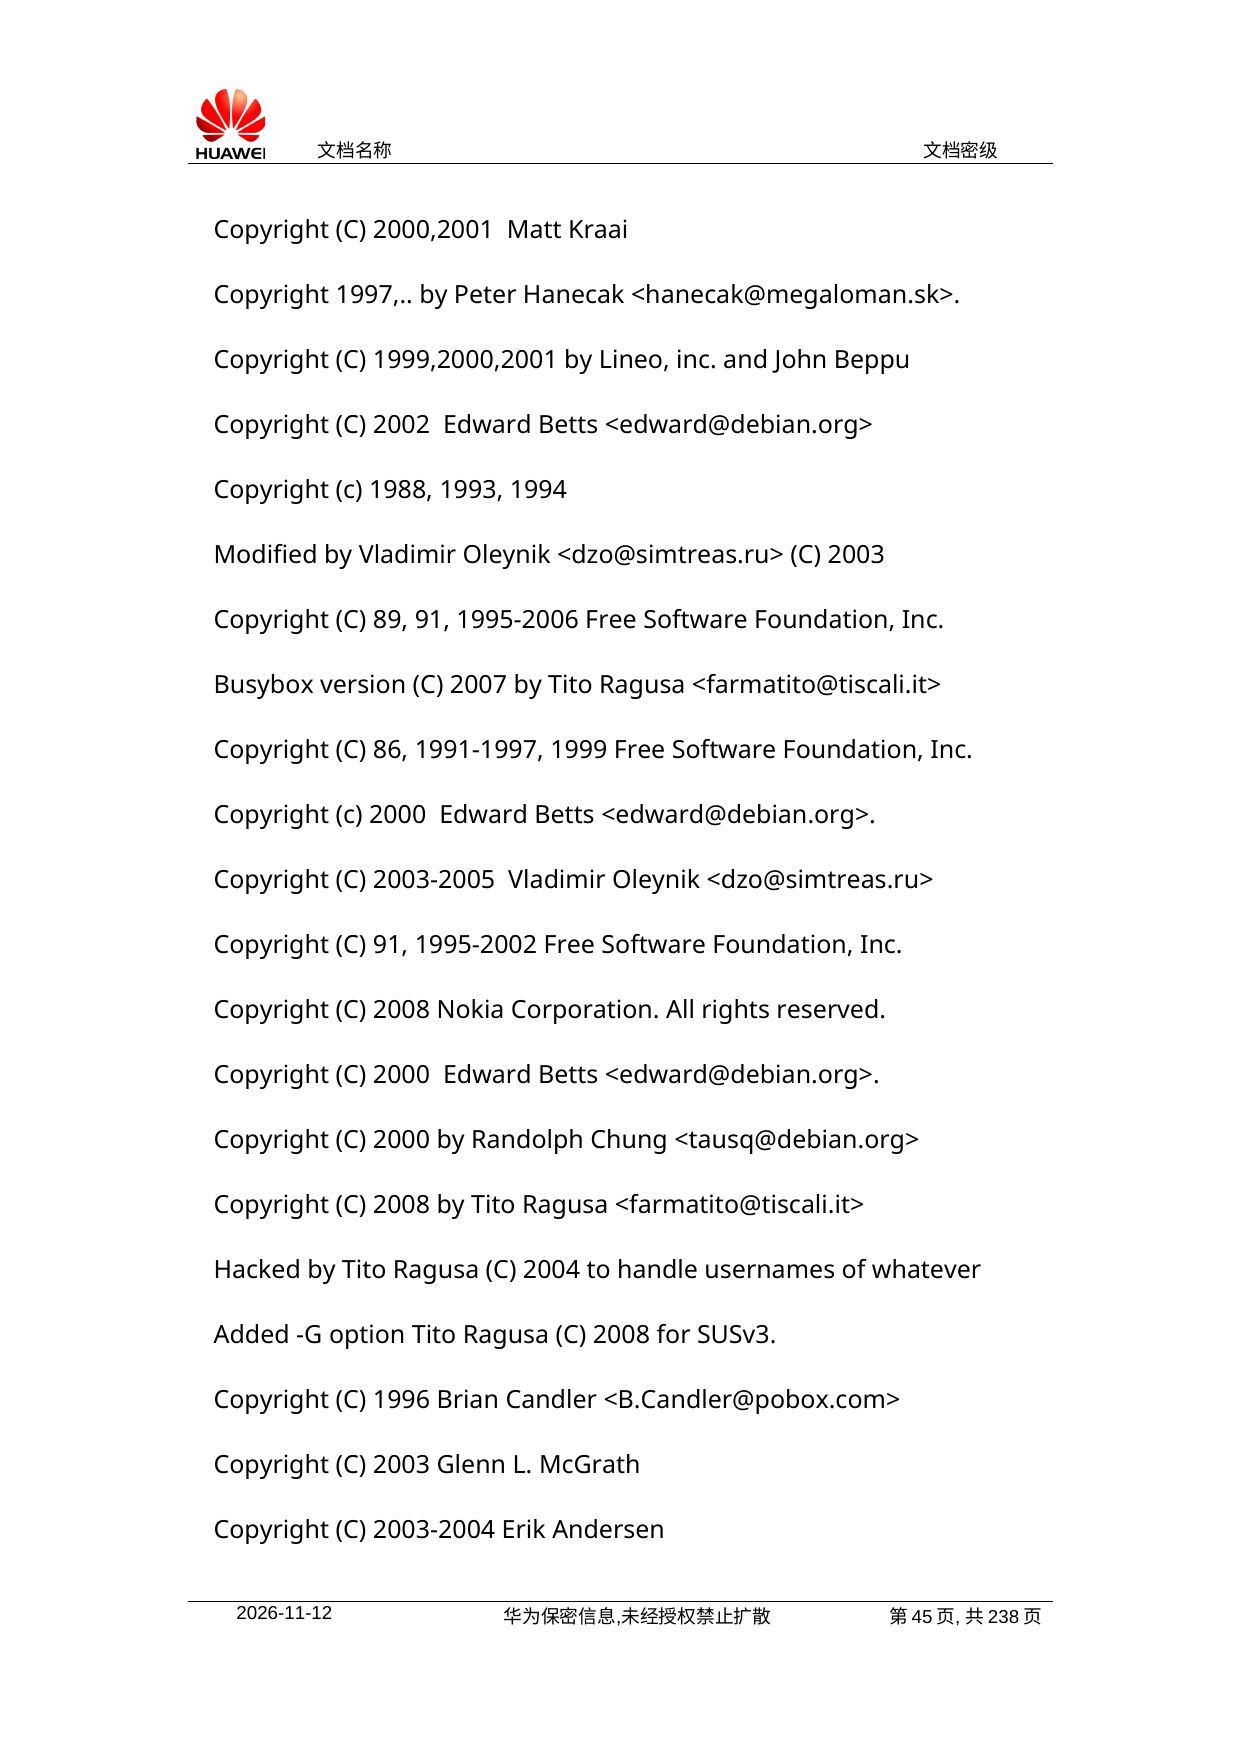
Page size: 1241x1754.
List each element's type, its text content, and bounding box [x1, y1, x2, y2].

text Copyright (C) 2003 Glenn L. McGrath [187, 1431, 1053, 1496]
text Copyright (C) 2000,2001 Matt Kraai [187, 196, 1053, 261]
text Copyright (C) 91, 1995-2002 Free Software Foundation, Inc. [187, 911, 1053, 976]
text Copyright (C) 2008 by Tito Ragusa <farmatito@tiscali.it> [187, 1171, 1053, 1236]
text Copyright (C) 89, 91, 1995-2006 Free Software Foundation, Inc. [187, 586, 1053, 651]
text Copyright 1997,.. by Peter Hanecak <hanecak@megaloman.sk>. [187, 261, 1053, 326]
text Copyright (C) 2003-2005 Vladimir Oleynik <dzo@simtreas.ru> [187, 846, 1053, 911]
text Copyright (c) 2000 Edward Betts <edward@debian.org>. [187, 781, 1053, 846]
text Copyright (C) 2000 by Randolph Chung <tausq@debian.org> [187, 1106, 1053, 1171]
text Copyright (C) 2000 Edward Betts <edward@debian.org>. [187, 1041, 1053, 1106]
picture [196, 89, 265, 159]
text Busybox version (C) 2007 by Tito Ragusa <farmatito@tiscali.it> [187, 651, 1053, 716]
text Copyright (C) 2008 Nokia Corporation. All rights reserved. [187, 976, 1053, 1041]
text Copyright (C) 1999,2000,2001 by Lineo, inc. and John Beppu [187, 326, 1053, 391]
text Hacked by Tito Ragusa (C) 2004 to handle usernames of whatever [187, 1236, 1053, 1301]
text Copyright (C) 1996 Brian Candler <B.Candler@pobox.com> [187, 1366, 1053, 1431]
text Added -G option Tito Ragusa (C) 2008 for SUSv3. [187, 1301, 1053, 1366]
text Modified by Vladimir Oleynik <dzo@simtreas.ru> (C) 2003 [187, 521, 1053, 586]
text Copyright (c) 1988, 1993, 1994 [187, 456, 1053, 521]
text Copyright (C) 86, 1991-1997, 1999 Free Software Foundation, Inc. [187, 716, 1053, 781]
text Copyright (C) 2002 Edward Betts <edward@debian.org> [187, 391, 1053, 456]
text Copyright (C) 2003-2004 Erik Andersen [187, 1496, 1053, 1561]
